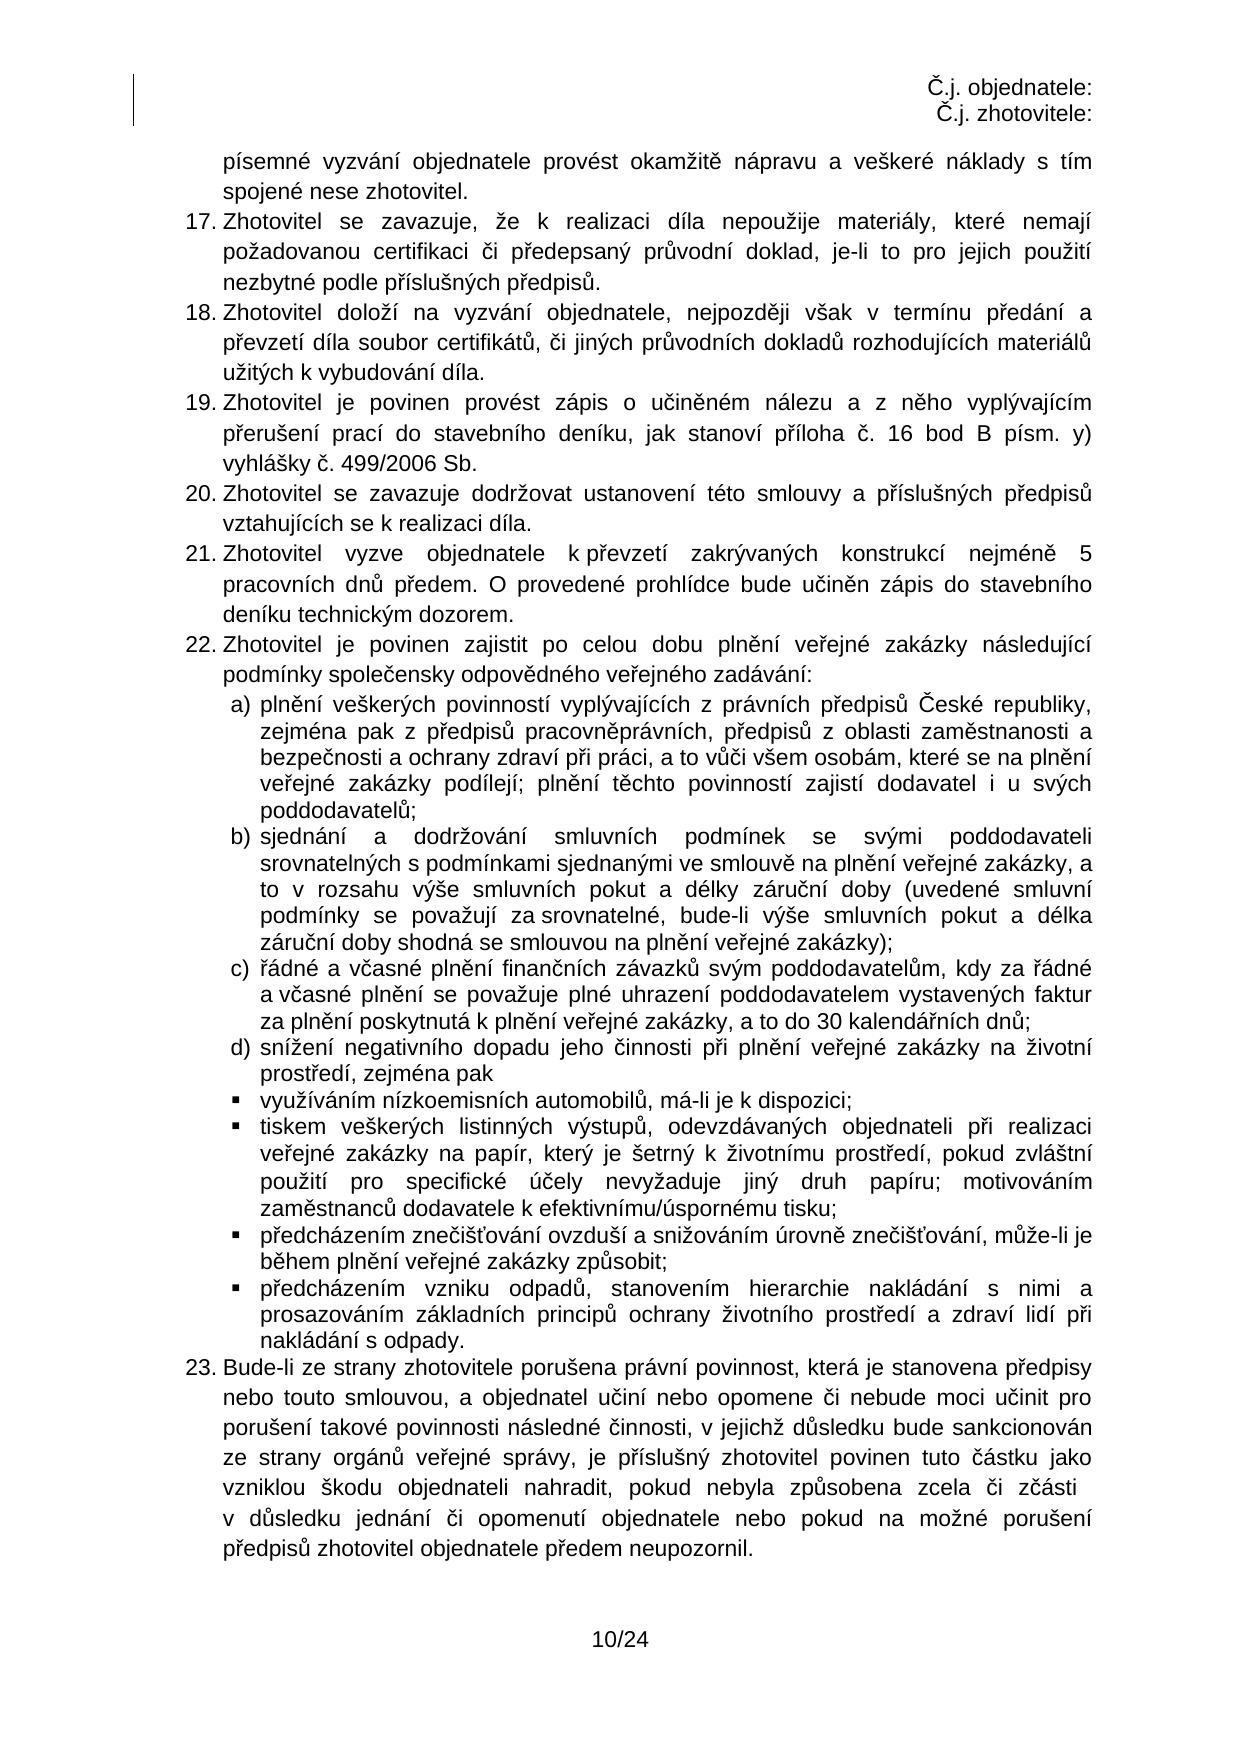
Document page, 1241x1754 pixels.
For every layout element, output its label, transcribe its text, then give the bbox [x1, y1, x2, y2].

list Zhotovitel se zavazuje, že k realizaci díla nepoužije materiály, které nemají požadovanou certifikaci či předepsaný průvodní doklad, je-li to pro jejich použití nezbytné podle příslušných předpisů. [185, 208, 1093, 295]
list Zhotovitel se zavazuje dodržovat ustanovení této smlouvy a příslušných předpisů vztahujících se k realizaci díla. [185, 480, 1093, 536]
list předcházením vzniku odpadů, stanovením hierarchie nakládání s nimi a prosazováním základních principů ochrany životního prostředí a zdraví lidí při nakládání s odpady. [230, 1274, 1093, 1353]
list tiskem veškerých listinných výstupů, odevzdávaných objednateli při realizaci veřejné zakázky na papír, který je šetrný k životnímu prostředí, pokud zvláštní použití pro specifické účely nevyžaduje jiný druh papíru; motivováním zaměstnanců dodavatele k efektivnímu/úspornému tisku; [230, 1113, 1093, 1222]
list snížení negativního dopadu jeho činnosti při plnění veřejné zakázky na životní prostředí, zejména pak [230, 1034, 1093, 1087]
list předcházením znečišťování ovzduší a snižováním úrovně znečišťování, může-li je během plnění veřejné zakázky způsobit; [230, 1222, 1093, 1274]
list Zhotovitel je povinen provést zápis o učiněném nálezu a z něho vyplývajícím přerušení prací do stavebního deníku, jak stanoví příloha č. 16 bod B písm. y) vyhlášky č. 499/2006 Sb. [185, 389, 1093, 476]
list sjednání a dodržování smluvních podmínek se svými poddodavateli srovnatelných s podmínkami sjednanými ve smlouvě na plnění veřejné zakázky, a to v rozsahu výše smluvních pokut a délky záruční doby (uvedené smluvní podmínky se považují za srovnatelné, bude-li výše smluvních pokut a délka záruční doby shodná se smlouvou na plnění veřejné zakázky); [230, 823, 1093, 955]
list plnění veškerých povinností vyplývajících z právních předpisů České republiky, zejména pak z předpisů pracovněprávních, předpisů z oblasti zaměstnanosti a bezpečnosti a ochrany zdraví při práci, a to vůči všem osobám, které se na plnění veřejné zakázky podílejí; plnění těchto povinností zajistí dodavatel i u svých poddodavatelů; [230, 691, 1093, 823]
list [185, 148, 1093, 204]
list Bude-li ze strany zhotovitele porušena právní povinnost, která je stanovena předpisy nebo touto smlouvou, a objednatel učiní nebo opomene či nebude moci učinit pro porušení takové povinnosti následné činnosti, v jejichž důsledku bude sankcionován ze strany orgánů veřejné správy, je příslušný zhotovitel povinen tuto částku jako vzniklou škodu objednateli nahradit, pokud nebyla způsobena zcela či zčásti v důsledku jednání či opomenutí objednatele nebo pokud na možné porušení předpisů zhotovitel objednatele předem neupozornil. [185, 1353, 1093, 1561]
list Zhotovitel je povinen zajistit po celou dobu plnění veřejné zakázky následující podmínky společensky odpovědného veřejného zadávání: [185, 631, 1093, 687]
list řádné a včasné plnění finančních závazků svým poddodavatelům, kdy za řádné a včasné plnění se považuje plné uhrazení poddodavatelem vystavených faktur za plnění poskytnutá k plnění veřejné zakázky, a to do 30 kalendářních dnů; [230, 955, 1093, 1034]
list využíváním nízkoemisních automobilů, má-li je k dispozici; [230, 1087, 1093, 1113]
list Zhotovitel vyzve objednatele k převzetí zakrývaných konstrukcí nejméně 5 pracovních dnů předem. O provedené prohlídce bude učiněn zápis do stavebního deníku technickým dozorem. [185, 540, 1093, 627]
list Zhotovitel doloží na vyzvání objednatele, nejpozději však v termínu předání a převzetí díla soubor certifikátů, či jiných průvodních dokladů rozhodujících materiálů užitých k vybudování díla. [185, 299, 1093, 385]
